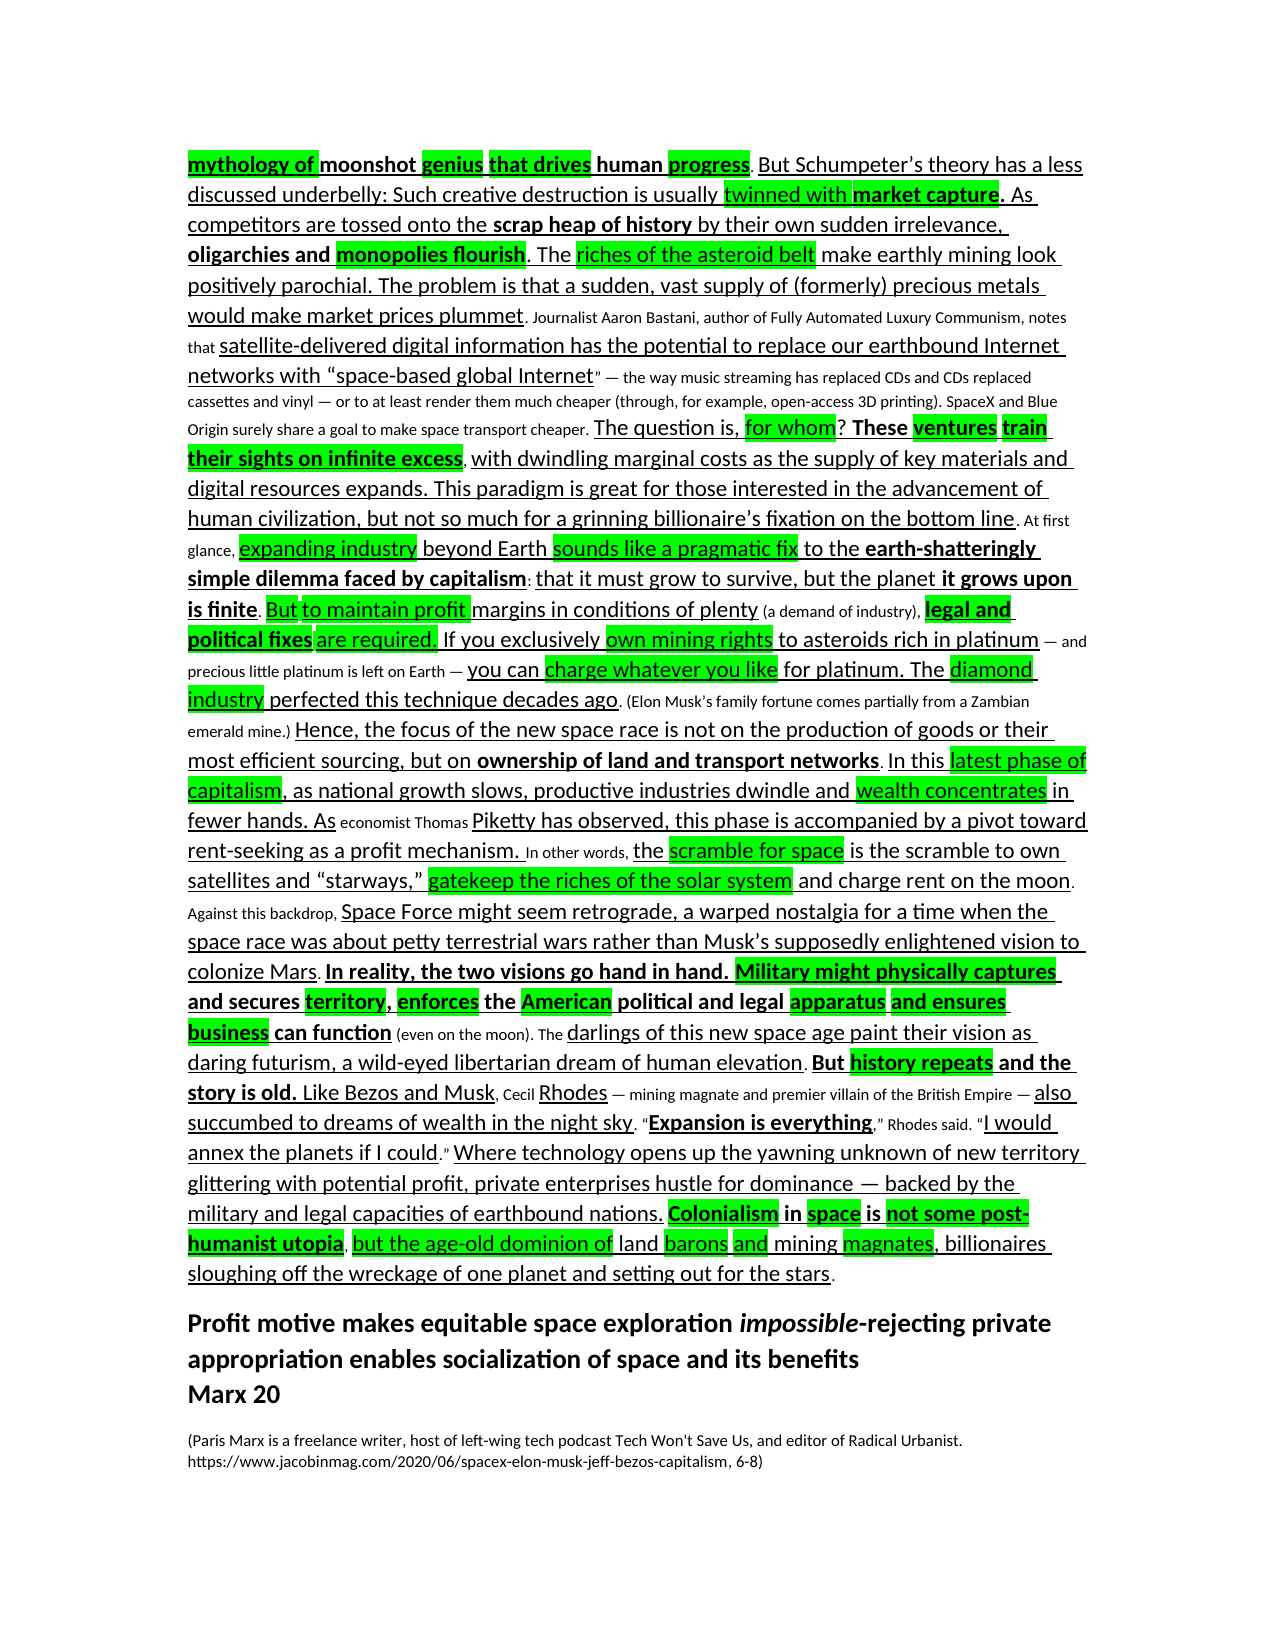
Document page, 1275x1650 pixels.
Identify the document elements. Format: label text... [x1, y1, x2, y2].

text (Paris Marx is a freelance writer, host of left-wing tech podcast Tech Won't Save Us, and editor of Radical Urbanist. https://www.jacobinmag.com/2020/06/spacex-elon-musk-jeff-bezos-capitalism, 6-8) [187, 1430, 1087, 1472]
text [187, 150, 1087, 1287]
text Marx 20 [187, 1377, 1087, 1411]
subtitle Profit motive makes equitable space exploration impossible-rejecting private appropriation enables socialization of space and its benefits [187, 1306, 1087, 1375]
